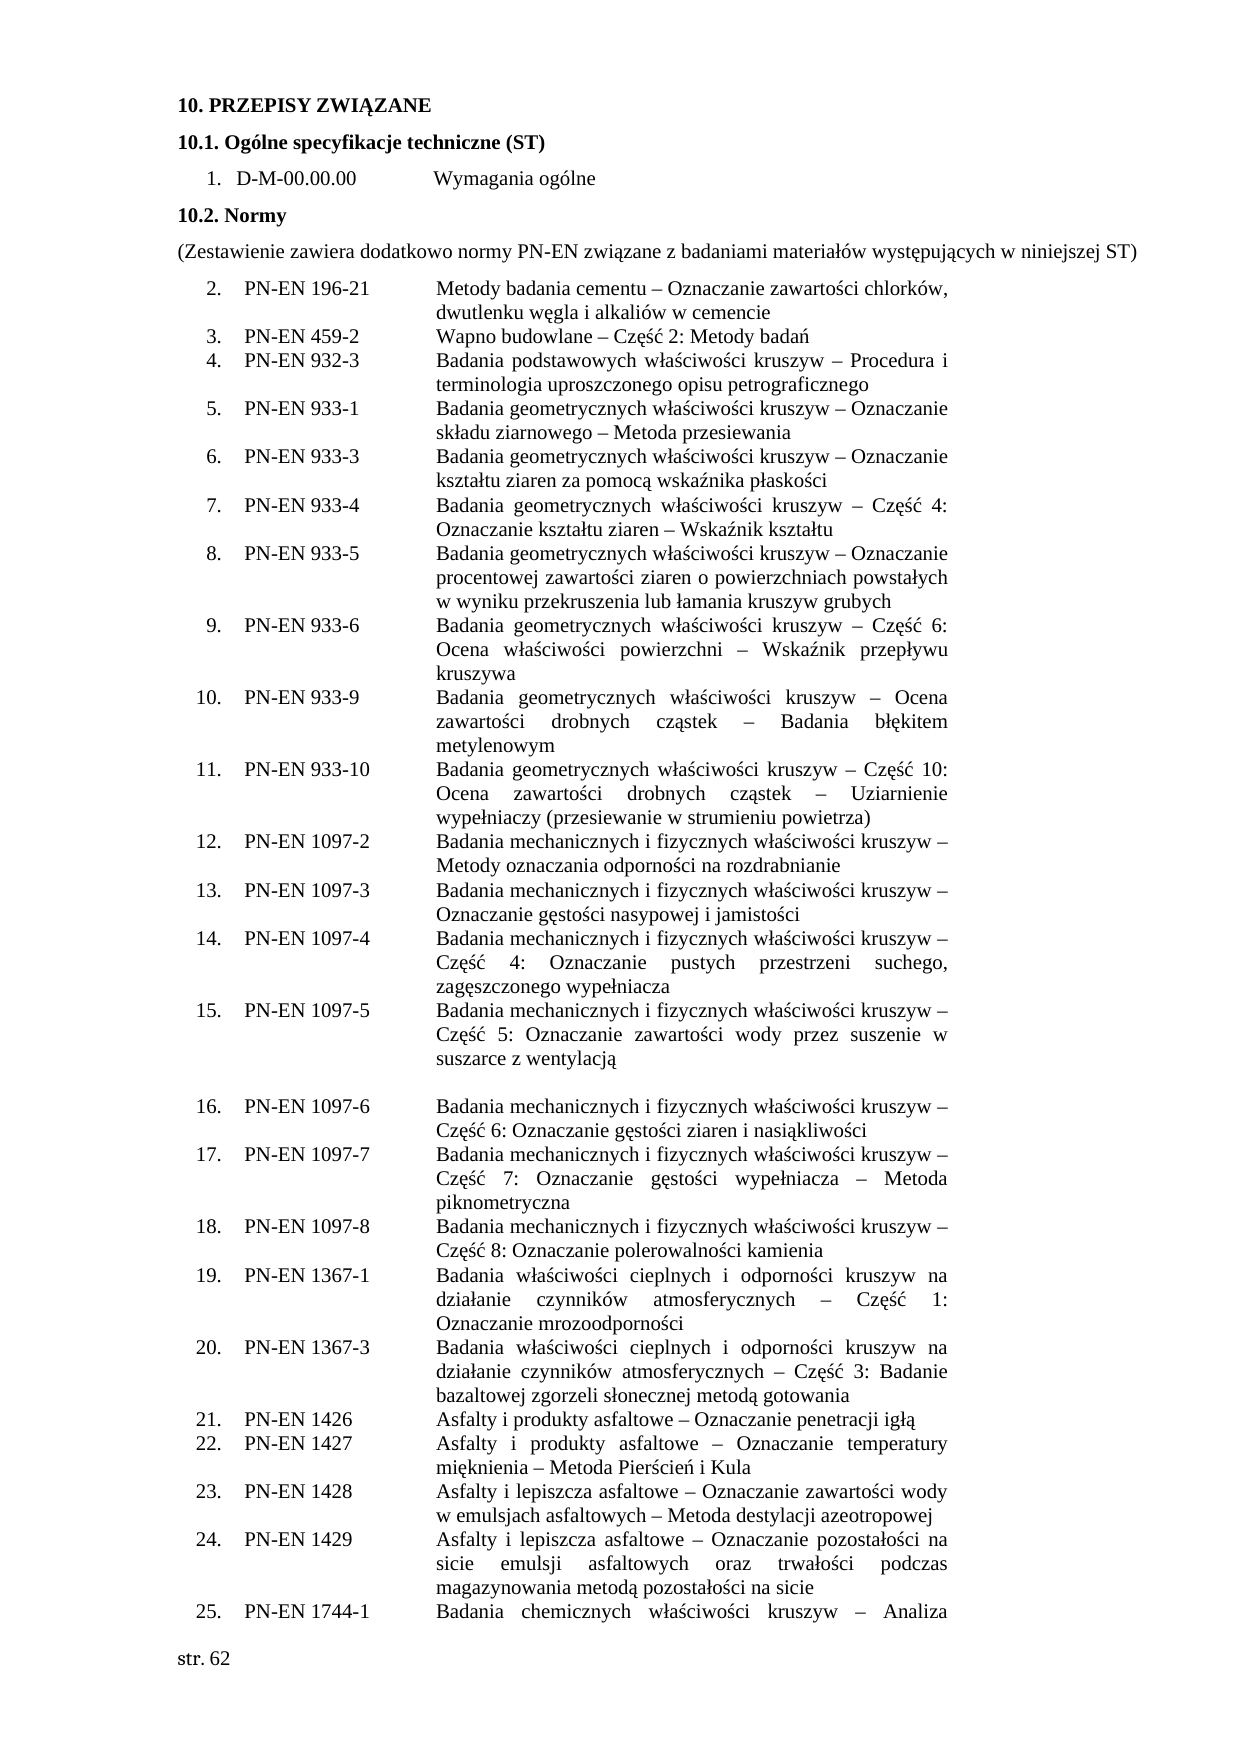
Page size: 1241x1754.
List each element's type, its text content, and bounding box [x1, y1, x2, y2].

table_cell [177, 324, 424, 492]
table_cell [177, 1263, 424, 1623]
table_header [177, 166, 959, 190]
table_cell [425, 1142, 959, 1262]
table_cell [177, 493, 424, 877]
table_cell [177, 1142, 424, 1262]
subtitle 10. PRZEPISY ZWIĄZANE [177, 93, 1152, 117]
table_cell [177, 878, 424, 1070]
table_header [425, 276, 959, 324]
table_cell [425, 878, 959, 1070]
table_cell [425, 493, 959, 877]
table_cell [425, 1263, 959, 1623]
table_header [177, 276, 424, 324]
subtitle 10.2. Normy [177, 203, 1152, 227]
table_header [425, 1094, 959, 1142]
text (Zestawienie zawiera dodatkowo normy PN-EN związane z badaniami materiałów występujących w niniejszej ST) [177, 239, 1152, 263]
subtitle 10.1. Ogólne specyfikacje techniczne (ST) [177, 130, 1152, 154]
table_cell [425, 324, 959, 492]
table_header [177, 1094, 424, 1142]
